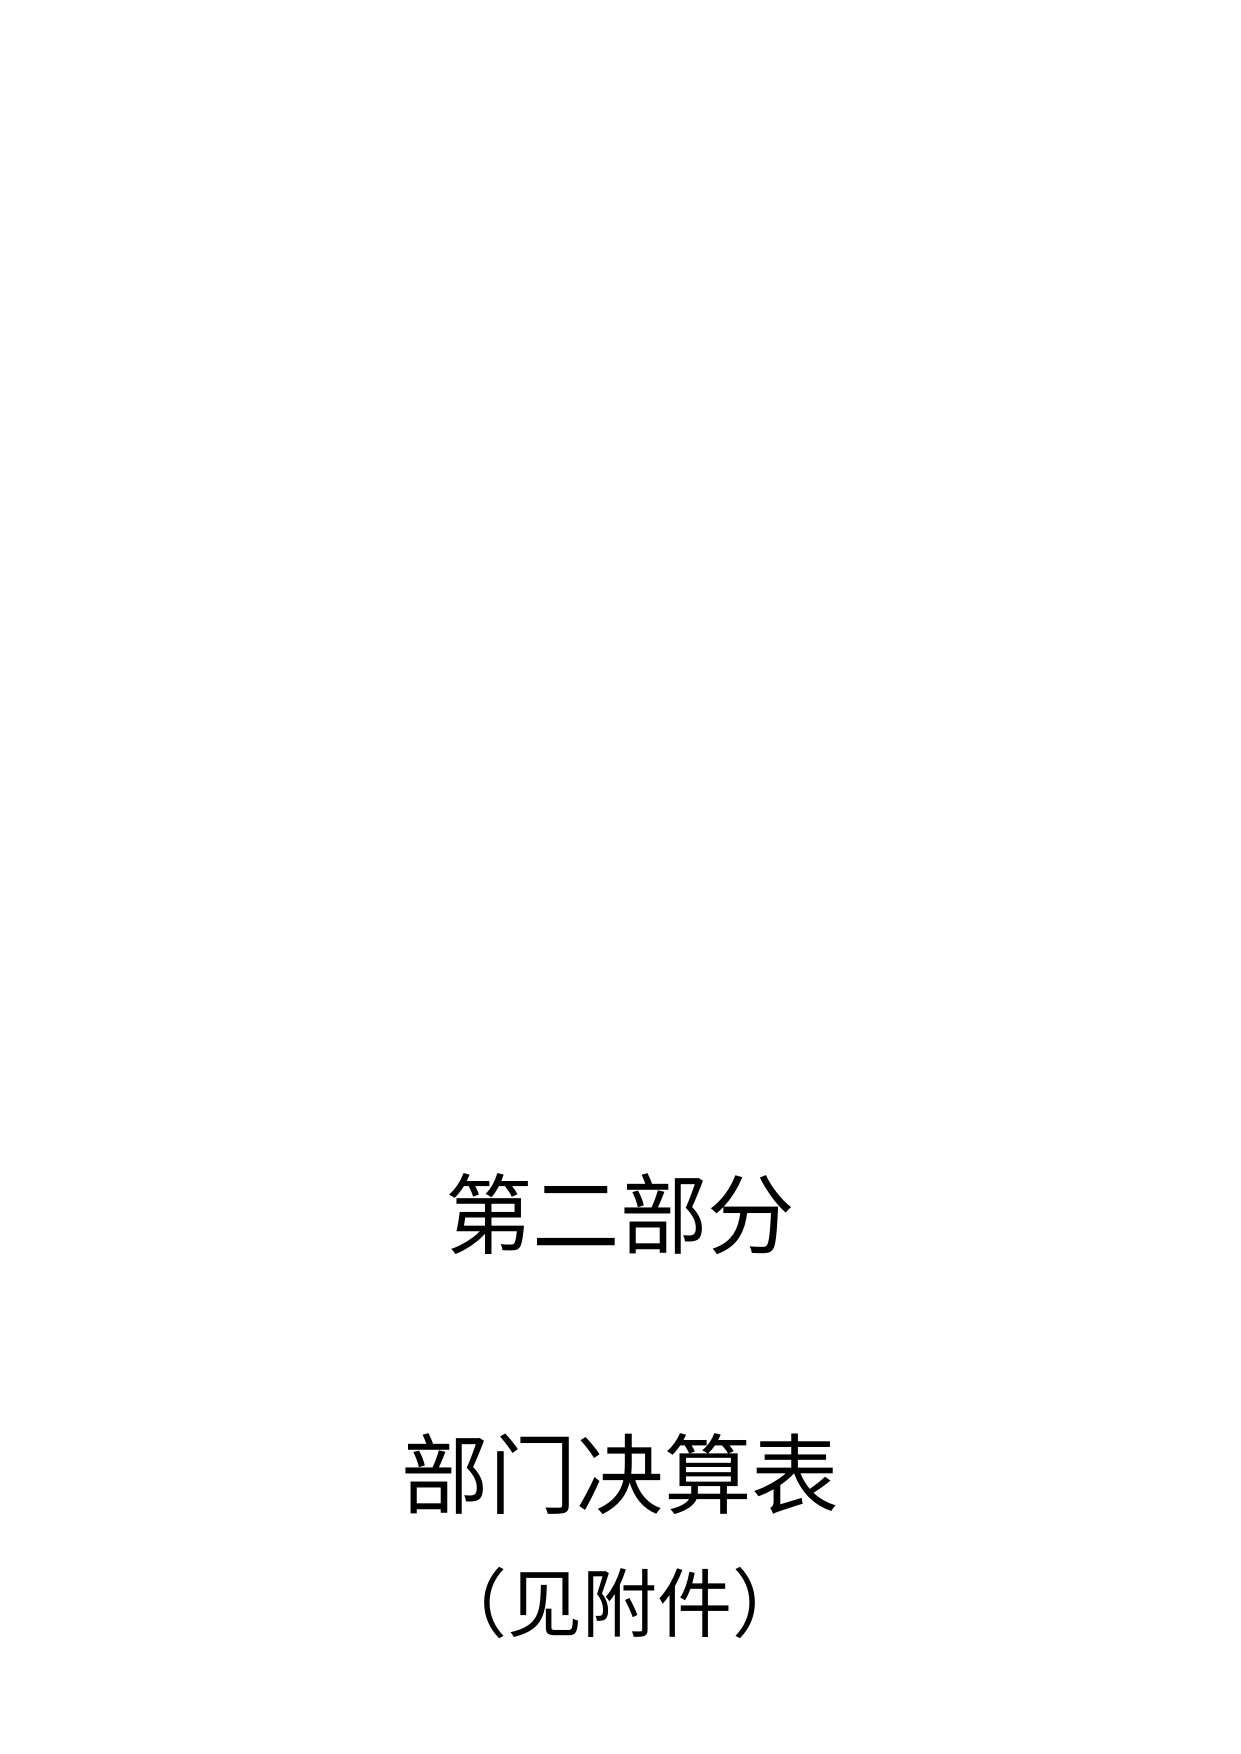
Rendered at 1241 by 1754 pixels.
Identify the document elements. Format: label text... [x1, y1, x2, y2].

text 部门决算表 [75, 1404, 1165, 1534]
text 第二部分 [75, 1144, 1165, 1274]
text （见附件） [75, 1534, 1165, 1664]
